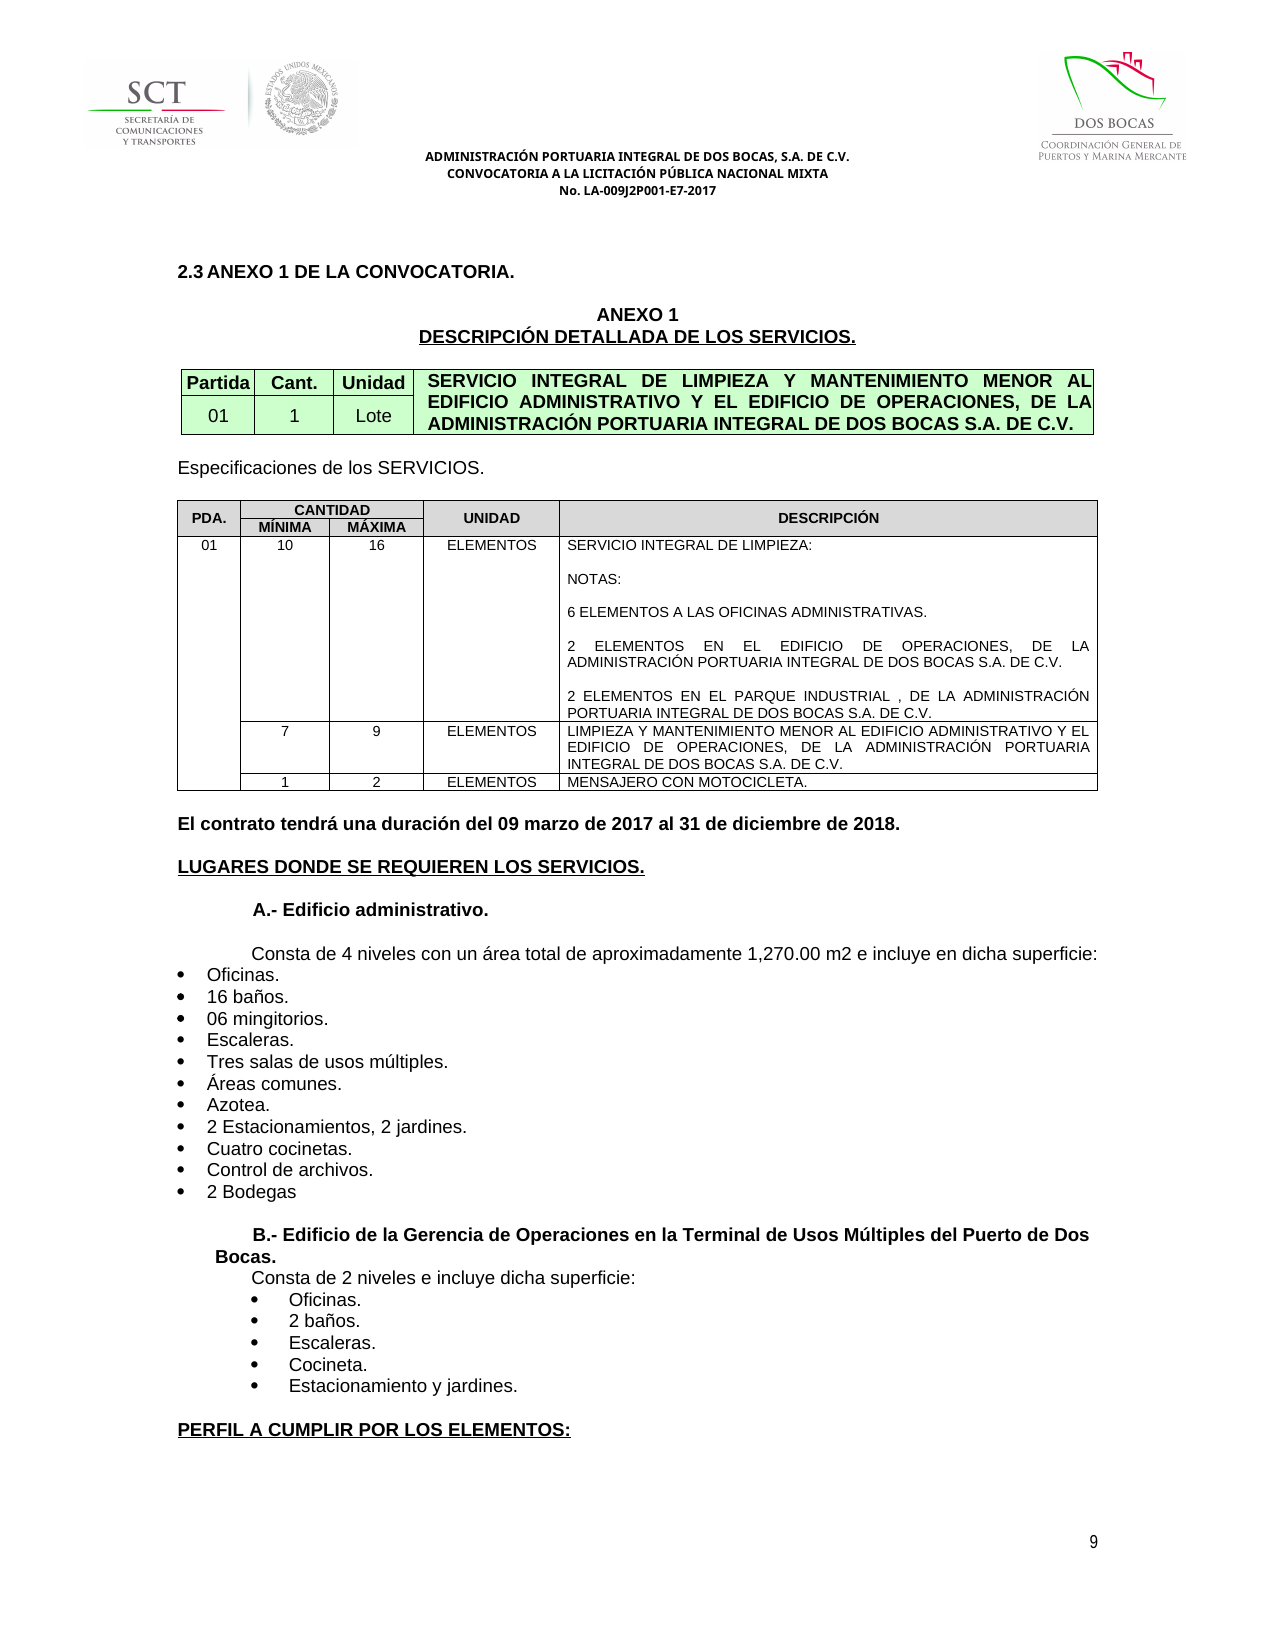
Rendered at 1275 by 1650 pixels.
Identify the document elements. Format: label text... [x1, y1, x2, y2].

table_cell ELEMENTOS [424, 774, 559, 790]
table_cell 1 [255, 396, 333, 434]
list 16 baños. [177, 986, 1098, 1007]
list Áreas comunes. [177, 1072, 1098, 1094]
subtitle PERFIL A CUMPLIR POR LOS ELEMENTOS: [177, 1418, 1098, 1440]
list 06 mingitorios. [177, 1007, 1098, 1029]
text ANEXO 1 [177, 304, 1098, 326]
table_header SERVICIO INTEGRAL DE LIMPIEZA Y MANTENIMIENTO MENOR AL EDIFICIO ADMINISTRATIVO Y EL EDIFICIO DE OPERACIONES, DE LA ADMINISTRACIÓN PORTUARIA INTEGRAL DE DOS BOCAS S.A. DE C.V. [414, 370, 1093, 434]
text A.- Edificio administrativo. [215, 899, 1098, 921]
table_cell 7 [241, 722, 329, 773]
list Control de archivos. [177, 1159, 1098, 1181]
list Escaleras. [251, 1332, 1098, 1353]
table_header Partida [182, 370, 254, 395]
table_header Unidad [334, 370, 413, 395]
list Oficinas. [177, 964, 1098, 986]
list Oficinas. [251, 1288, 1098, 1310]
table_header PDA. [178, 501, 240, 536]
list Cuatro cocinetas. [177, 1137, 1098, 1159]
table_cell SERVICIO INTEGRAL DE LIMPIEZA: NOTAS: 6 ELEMENTOS A LAS OFICINAS ADMINISTRATIVAS. 2 ELEMENTOS EN EL EDIFICIO DE OPERACIONES, DE LA ADMINISTRACIÓN PORTUARIA INTEGRAL DE DOS BOCAS S.A. DE C.V. 2 ELEMENTOS EN EL PARQUE INDUSTRIAL , DE LA ADMINISTRACIÓN PORTUARIA INTEGRAL DE DOS BOCAS S.A. DE C.V. [560, 537, 1097, 721]
table_cell 2 [330, 774, 423, 790]
list Escaleras. [177, 1029, 1098, 1051]
table_header UNIDAD [424, 501, 559, 536]
table_cell 1 [241, 774, 329, 790]
table_cell 10 [241, 537, 329, 721]
text El contrato tendrá una duración del 09 marzo de 2017 al 31 de diciembre de 2018. [177, 813, 1098, 834]
picture [1038, 52, 1187, 162]
list Azotea. [177, 1094, 1098, 1116]
picture [84, 60, 358, 148]
table_cell LIMPIEZA Y MANTENIMIENTO MENOR AL EDIFICIO ADMINISTRATIVO Y EL EDIFICIO DE OPERACIONES, DE LA ADMINISTRACIÓN PORTUARIA INTEGRAL DE DOS BOCAS S.A. DE C.V. [560, 722, 1097, 773]
list Cocineta. [251, 1353, 1098, 1375]
text Consta de 2 niveles e incluye dicha superficie: [251, 1267, 1098, 1288]
table_cell ELEMENTOS [424, 722, 559, 773]
text B.- Edificio de la Gerencia de Operaciones en la Terminal de Usos Múltiples del Puerto de Dos Bocas. [215, 1224, 1098, 1267]
table_cell MÍNIMA [241, 519, 329, 536]
list 2 Bodegas [177, 1181, 1098, 1202]
table_cell MENSAJERO CON MOTOCICLETA. [560, 774, 1097, 790]
title DESCRIPCIÓN DETALLADA DE LOS SERVICIOS. [177, 326, 1098, 347]
text Especificaciones de los SERVICIOS. [177, 457, 1098, 478]
table_cell 16 [330, 537, 423, 721]
list Estacionamiento y jardines. [251, 1375, 1098, 1397]
table_header CANTIDAD [241, 501, 423, 518]
text Consta de 4 niveles con un área total de aproximadamente 1,270.00 m2 e incluye en dicha superficie: [251, 942, 1098, 964]
list Tres salas de usos múltiples. [177, 1051, 1098, 1072]
table_cell MÁXIMA [330, 519, 423, 536]
table_cell 9 [330, 722, 423, 773]
list 2 Estacionamientos, 2 jardines. [177, 1116, 1098, 1137]
list 2.3 ANEXO 1 DE LA CONVOCATORIA. [177, 261, 1098, 282]
list 2 baños. [251, 1310, 1098, 1332]
table_cell 01 [182, 396, 254, 434]
subtitle LUGARES DONDE SE REQUIEREN LOS SERVICIOS. [177, 856, 1098, 878]
table_cell ELEMENTOS [424, 537, 559, 721]
table_header DESCRIPCIÓN [560, 501, 1097, 536]
table_header Cant. [255, 370, 333, 395]
table_cell Lote [334, 396, 413, 434]
table_cell 01 [178, 537, 240, 790]
